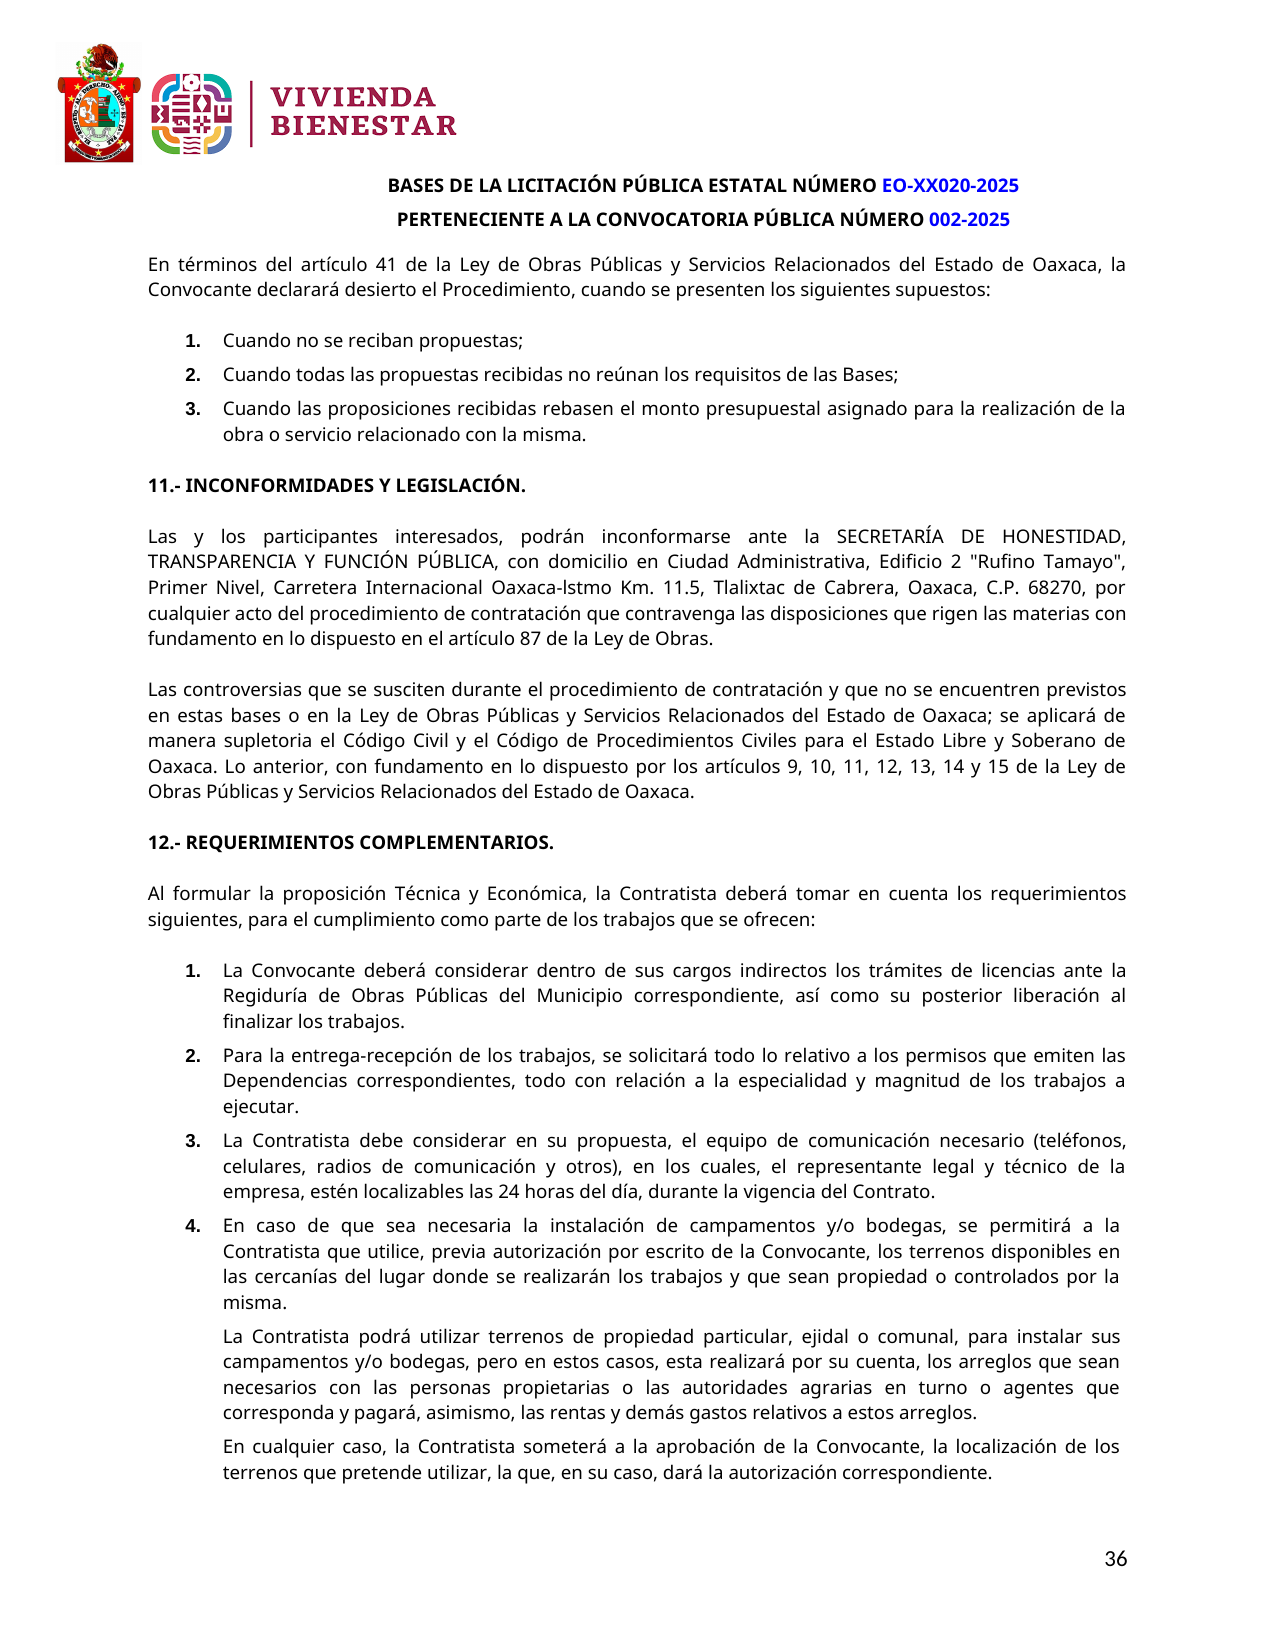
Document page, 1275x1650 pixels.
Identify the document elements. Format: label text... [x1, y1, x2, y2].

picture [55, 42, 143, 165]
text 12.- REQUERIMIENTOS COMPLEMENTARIOS. [148, 829, 1127, 855]
picture [147, 66, 473, 163]
text En cualquier caso, la Contratista someterá a la aprobación de la Convocante, la localización de los terrenos que pretende utilizar, la que, en su caso, dará la autorización correspondiente. [223, 1434, 1121, 1485]
list Para la entrega-recepción de los trabajos, se solicitará todo lo relativo a los permisos que emiten las Dependencias correspondientes, todo con relación a la especialidad y magnitud de los trabajos a ejecutar. [185, 1042, 1127, 1119]
text En términos del artículo 41 de la Ley de Obras Públicas y Servicios Relacionados del Estado de Oaxaca, la Convocante declarará desierto el Procedimiento, cuando se presenten los siguientes supuestos: [148, 251, 1127, 302]
text La Contratista podrá utilizar terrenos de propiedad particular, ejidal o comunal, para instalar sus campamentos y/o bodegas, pero en estos casos, esta realizará por su cuenta, los arreglos que sean necesarios con las personas propietarias o las autoridades agrarias en turno o agentes que corresponda y pagará, asimismo, las rentas y demás gastos relativos a estos arreglos. [223, 1323, 1121, 1425]
list Cuando no se reciban propuestas; [185, 328, 1127, 353]
list La Convocante deberá considerar dentro de sus cargos indirectos los trámites de licencias ante la Regiduría de Obras Públicas del Municipio correspondiente, así como su posterior liberación al finalizar los trabajos. [185, 957, 1127, 1034]
list La Contratista debe considerar en su propuesta, el equipo de comunicación necesario (teléfonos, celulares, radios de comunicación y otros), en los cuales, el representante legal y técnico de la empresa, estén localizables las 24 horas del día, durante la vigencia del Contrato. [185, 1127, 1127, 1204]
list En caso de que sea necesaria la instalación de campamentos y/o bodegas, se permitirá a la Contratista que utilice, previa autorización por escrito de la Convocante, los terrenos disponibles en las cercanías del lugar donde se realizarán los trabajos y que sean propiedad o controlados por la misma. [185, 1212, 1121, 1314]
text Al formular la proposición Técnica y Económica, la Contratista deberá tomar en cuenta los requerimientos siguientes, para el cumplimiento como parte de los trabajos que se ofrecen: [148, 881, 1127, 932]
text 11.- INCONFORMIDADES Y LEGISLACIÓN. [148, 472, 1127, 498]
text Las controversias que se susciten durante el procedimiento de contratación y que no se encuentren previstos en estas bases o en la Ley de Obras Públicas y Servicios Relacionados del Estado de Oaxaca; se aplicará de manera supletoria el Código Civil y el Código de Procedimientos Civiles para el Estado Libre y Soberano de Oaxaca. Lo anterior, con fundamento en lo dispuesto por los artículos 9, 10, 11, 12, 13, 14 y 15 de la Ley de Obras Públicas y Servicios Relacionados del Estado de Oaxaca. [148, 676, 1127, 804]
list Cuando las proposiciones recibidas rebasen el monto presupuestal asignado para la realización de la obra o servicio relacionado con la misma. [185, 396, 1127, 447]
list Cuando todas las propuestas recibidas no reúnan los requisitos de las Bases; [185, 362, 1127, 387]
text Las y los participantes interesados, podrán inconformarse ante la SECRETARÍA DE HONESTIDAD, TRANSPARENCIA Y FUNCIÓN PÚBLICA, con domicilio en Ciudad Administrativa, Edificio 2 "Rufino Tamayo", Primer Nivel, Carretera Internacional Oaxaca-lstmo Km. 11.5, Tlalixtac de Cabrera, Oaxaca, C.P. 68270, por cualquier acto del procedimiento de contratación que contravenga las disposiciones que rigen las materias con fundamento en lo dispuesto en el artículo 87 de la Ley de Obras. [148, 523, 1127, 651]
